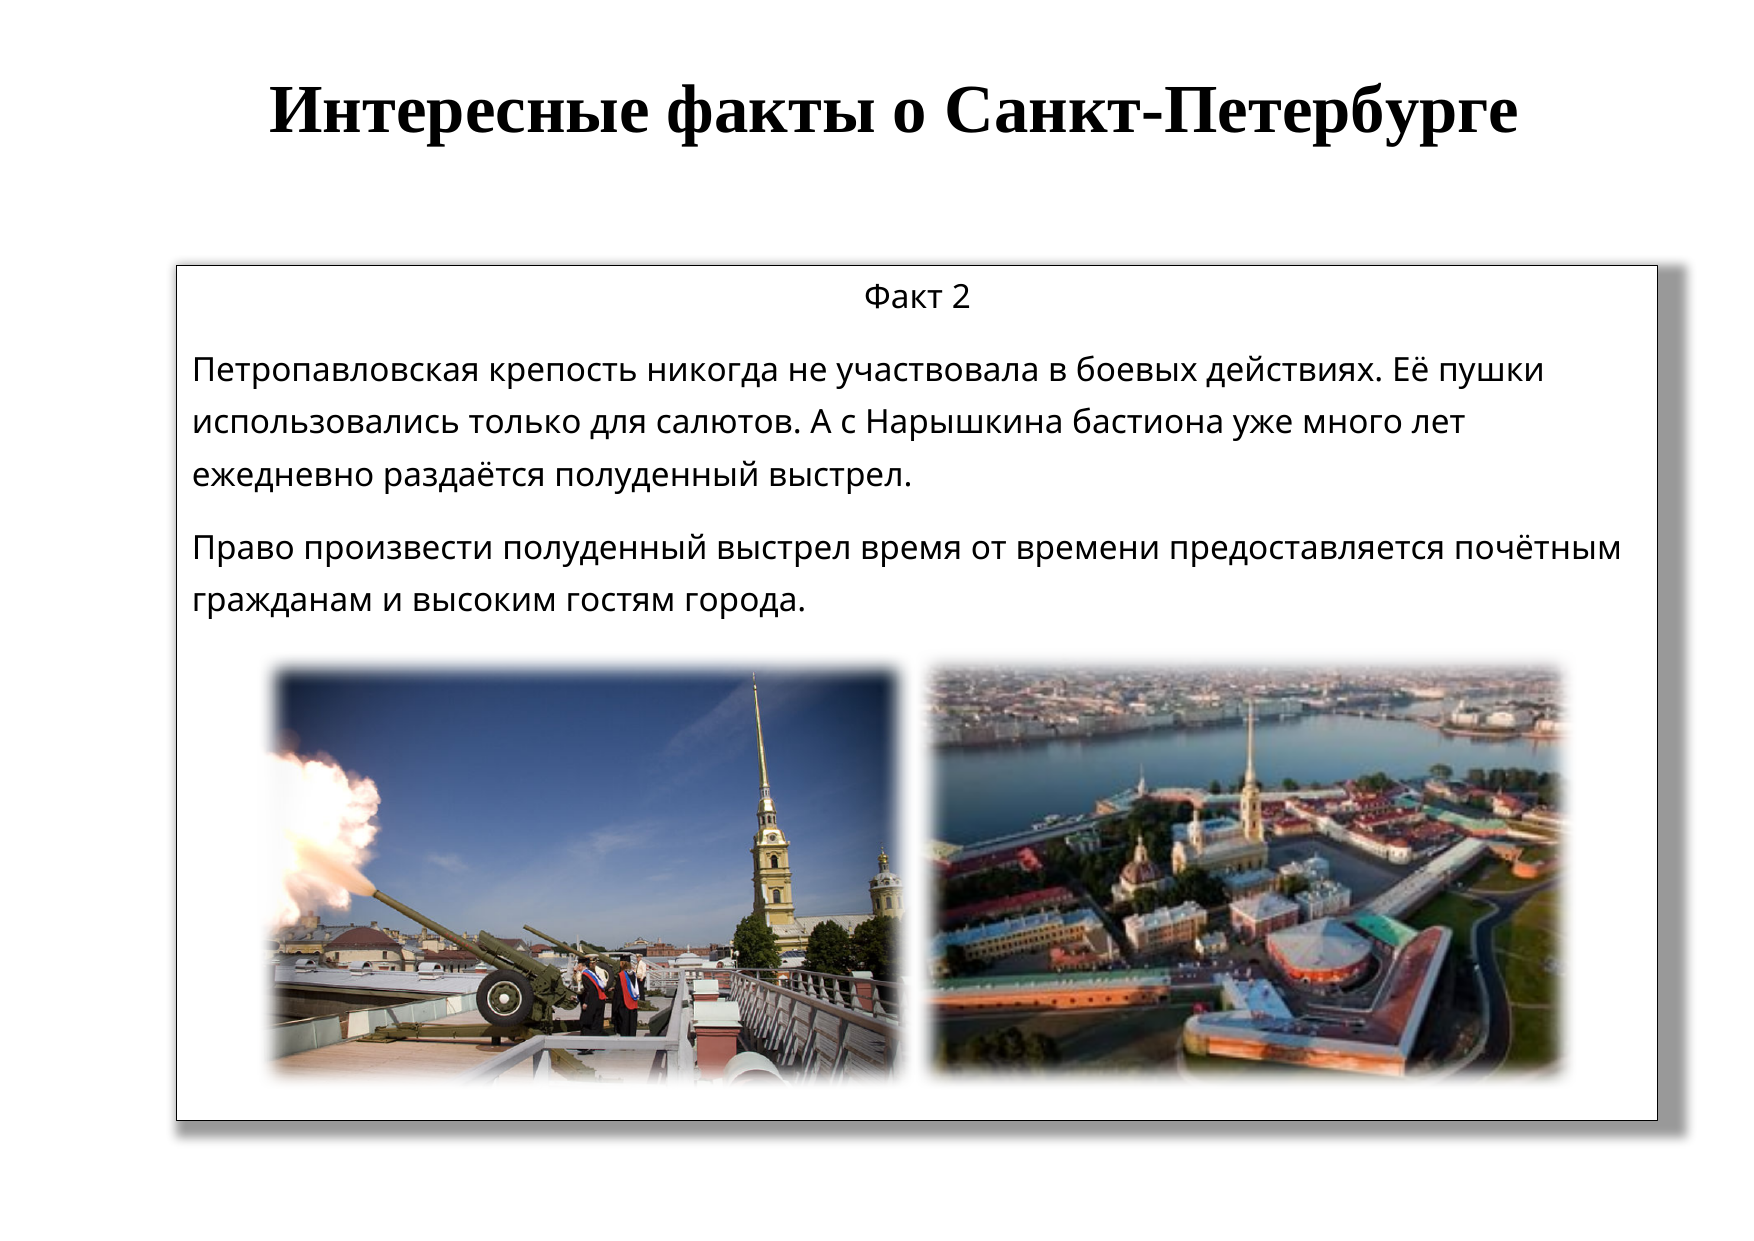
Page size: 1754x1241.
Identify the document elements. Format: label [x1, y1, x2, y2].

picture [944, 678, 1548, 1061]
picture [287, 681, 886, 1061]
